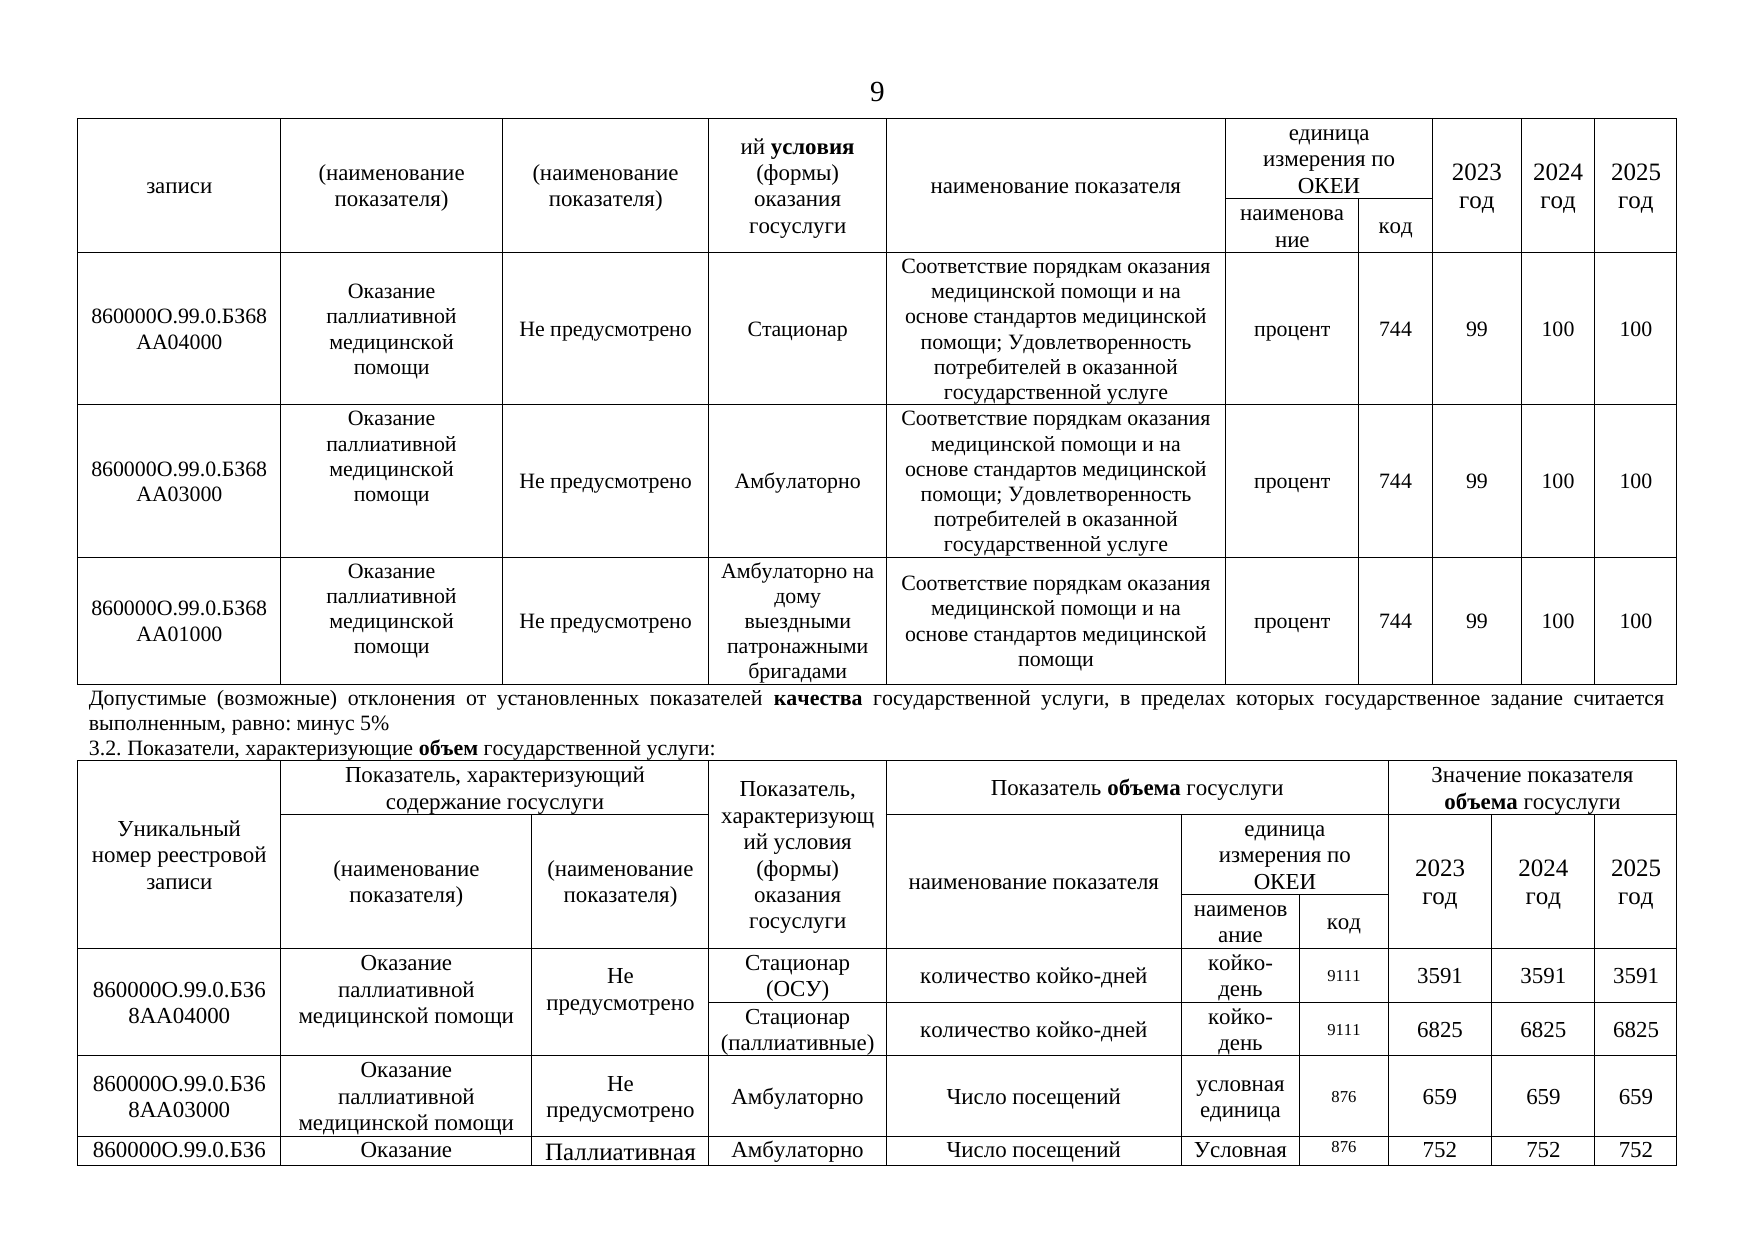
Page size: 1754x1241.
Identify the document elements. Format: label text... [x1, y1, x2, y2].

table_cell 3591 [1595, 949, 1676, 1002]
table_cell (наименование показателя) [532, 815, 708, 948]
table_header Уникальный номер реестровой записи [78, 761, 280, 948]
table_cell Оказание паллиативной медицинской помощи [281, 949, 531, 1055]
table_cell процент [1226, 405, 1358, 557]
table_cell 9111 [1300, 1003, 1388, 1055]
table_cell 659 [1595, 1056, 1676, 1136]
table_cell 860000О.99.0.БЗ68АА01000 [78, 558, 280, 684]
table_cell Не предусмотрено [532, 1056, 708, 1136]
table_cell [709, 1137, 886, 1165]
table_cell 659 [1389, 1056, 1491, 1136]
table_cell Условная единица [1182, 1137, 1299, 1165]
table_header Значение показателя объема госуслуги [1389, 761, 1676, 814]
table_cell Не предусмотрено [503, 405, 708, 557]
table_cell Стационар (паллиативные) [709, 1003, 886, 1055]
table_cell Число посещений [887, 1056, 1181, 1136]
table_cell Соответствие порядкам оказания медицинской помощи и на основе стандартов медицинской помощи; Удовлетворенность потребителей в оказанной государственной услуге [887, 253, 1225, 404]
table_cell 2025 год [1595, 815, 1676, 948]
table_cell Оказание паллиативной медицинской помощи [281, 405, 502, 557]
table_cell 6825 [1595, 1003, 1676, 1055]
table_cell 752 [1492, 1137, 1594, 1165]
table_cell наименование [1182, 895, 1299, 948]
table_cell код [1300, 895, 1388, 948]
table_cell Не предусмотрено [503, 253, 708, 404]
table_cell койко-день [1182, 1003, 1299, 1055]
table_cell единица измерения по ОКЕИ [1182, 815, 1388, 894]
table_cell 860000О.99.0.БЗ68АА04000 [78, 253, 280, 404]
table_cell 100 [1522, 558, 1594, 684]
table_cell 860000О.99.0.БЗ68АА04000 [78, 949, 280, 1055]
table_cell условная единица [1182, 1056, 1299, 1136]
table_header Показатель объема госуслуги [887, 761, 1388, 814]
table_cell наименование [1226, 199, 1358, 252]
table_cell наименование показателя [887, 815, 1181, 948]
table_cell 6825 [1492, 1003, 1594, 1055]
table_cell Оказание паллиативной медицинской помощи [281, 1056, 531, 1136]
table_cell 659 [1492, 1056, 1594, 1136]
table_cell Соответствие порядкам оказания медицинской помощи и на основе стандартов медицинской помощи; Удовлетворенность потребителей в оказанной государственной услуге [887, 405, 1225, 557]
table_cell 752 [1389, 1137, 1491, 1165]
table_cell 100 [1595, 405, 1676, 557]
table_cell Число посещений [887, 1137, 1181, 1165]
table_cell единица измерения по ОКЕИ [1226, 119, 1432, 198]
text 3.2. Показатели, характеризующие объем государственной услуги: [89, 735, 1665, 760]
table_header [78, 119, 280, 252]
table_cell 876 [1300, 1056, 1388, 1136]
table_cell 100 [1522, 405, 1594, 557]
table_cell 744 [1359, 558, 1432, 684]
table_cell процент [1226, 558, 1358, 684]
table_cell 6825 [1389, 1003, 1491, 1055]
table_cell 99 [1433, 405, 1521, 557]
table_cell наименование показателя [887, 119, 1225, 252]
table_cell 99 [1433, 558, 1521, 684]
table_cell койко-день [1182, 949, 1299, 1002]
table_cell (наименование показателя) [503, 119, 708, 252]
table_cell 2024 год [1492, 815, 1594, 948]
table_cell 752 [1595, 1137, 1676, 1165]
table_header Показатель, характеризующий содержание госуслуги [281, 761, 708, 814]
table_cell Амбулаторно [709, 405, 886, 557]
table_cell процент [1226, 253, 1358, 404]
table_cell 744 [1359, 405, 1432, 557]
table_cell код [1359, 199, 1432, 252]
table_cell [78, 1137, 280, 1165]
table_cell 99 [1433, 253, 1521, 404]
table_cell 2024 год [1522, 119, 1594, 252]
table_cell Паллиативная помощь [532, 1137, 708, 1165]
table_cell Стационар (ОСУ) [709, 949, 886, 1002]
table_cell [281, 1137, 531, 1165]
table_cell Амбулаторно на дому выездными патронажными бригадами [709, 558, 886, 684]
table_cell (наименование показателя) [281, 119, 502, 252]
table_cell Оказание паллиативной медицинской помощи [281, 558, 502, 684]
table_cell 100 [1522, 253, 1594, 404]
table_cell 9111 [1300, 949, 1388, 1002]
table_cell 860000О.99.0.БЗ68АА03000 [78, 1056, 280, 1136]
table_cell 3591 [1492, 949, 1594, 1002]
table_cell 100 [1595, 558, 1676, 684]
table_cell 860000О.99.0.БЗ68АА03000 [78, 405, 280, 557]
text Допустимые (возможные) отклонения от установленных показателей качества государственной услуги, в пределах которых государственное задание считается выполненным, равно: минус 5% [89, 685, 1665, 735]
table_cell Стационар [709, 253, 886, 404]
table_cell количество койко-дней [887, 949, 1181, 1002]
table_header Показатель, характеризующий условия (формы) оказания госуслуги [709, 761, 886, 948]
table_cell Оказание паллиативной медицинской помощи [281, 253, 502, 404]
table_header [709, 119, 886, 252]
table_cell 3591 [1389, 949, 1491, 1002]
table_cell 100 [1595, 253, 1676, 404]
table_cell количество койко-дней [887, 1003, 1181, 1055]
table_cell (наименование показателя) [281, 815, 531, 948]
table_cell Соответствие порядкам оказания медицинской помощи и на основе стандартов медицинской помощи [887, 558, 1225, 684]
table_cell 2023 год [1389, 815, 1491, 948]
table_cell 876 [1300, 1137, 1388, 1165]
table_cell Амбулаторно [709, 1056, 886, 1136]
table_cell Не предусмотрено [532, 949, 708, 1055]
table_cell 744 [1359, 253, 1432, 404]
table_cell 2023 год [1433, 119, 1521, 252]
table_cell 2025 год [1595, 119, 1676, 252]
table_cell Не предусмотрено [503, 558, 708, 684]
